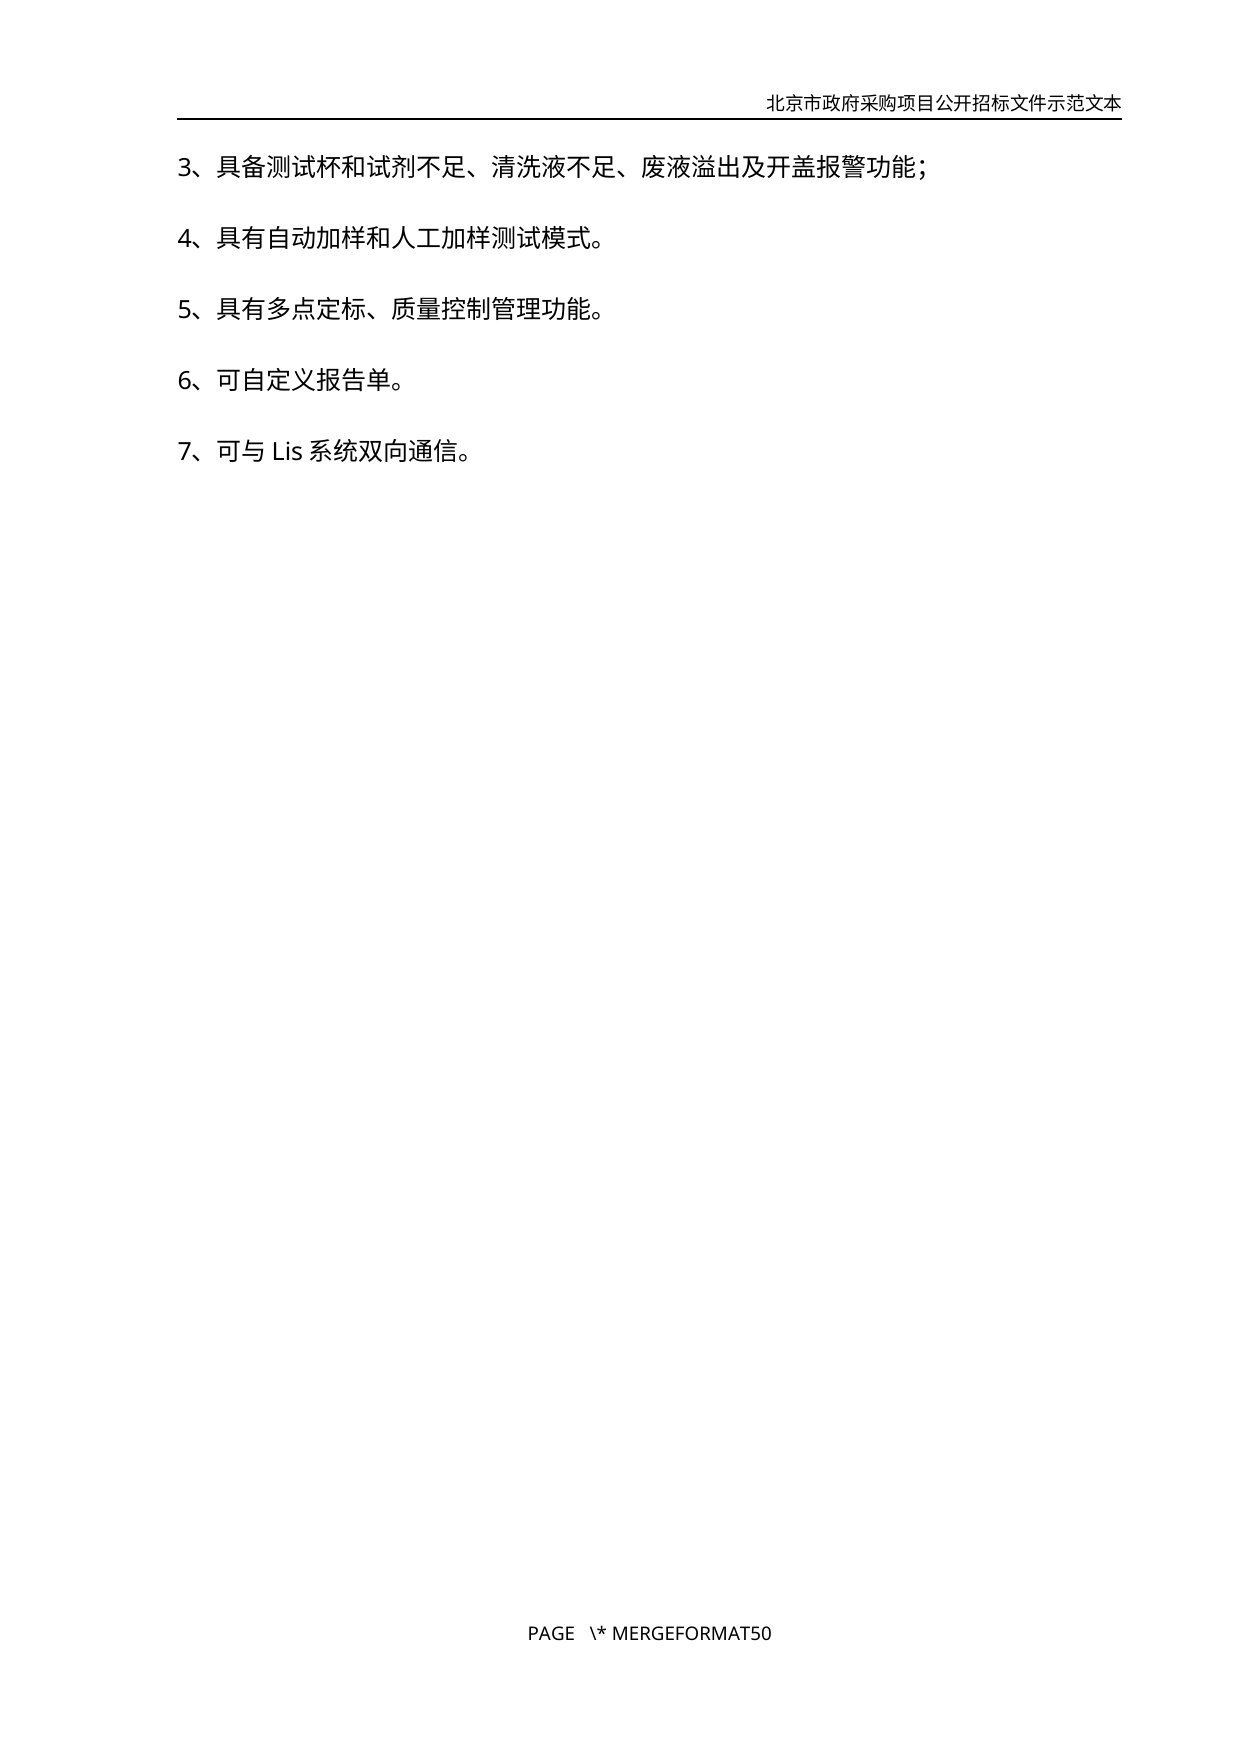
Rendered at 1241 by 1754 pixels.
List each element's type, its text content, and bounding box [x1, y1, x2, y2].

text 6、可自定义报告单。 [177, 361, 1122, 397]
text 4、具有自动加样和人工加样测试模式。 [177, 219, 1122, 255]
text 3、具备测试杯和试剂不足、清洗液不足、废液溢出及开盖报警功能； [177, 148, 1122, 184]
text 7、可与Lis系统双向通信。 [177, 432, 1122, 468]
text 5、具有多点定标、质量控制管理功能。 [177, 290, 1122, 326]
